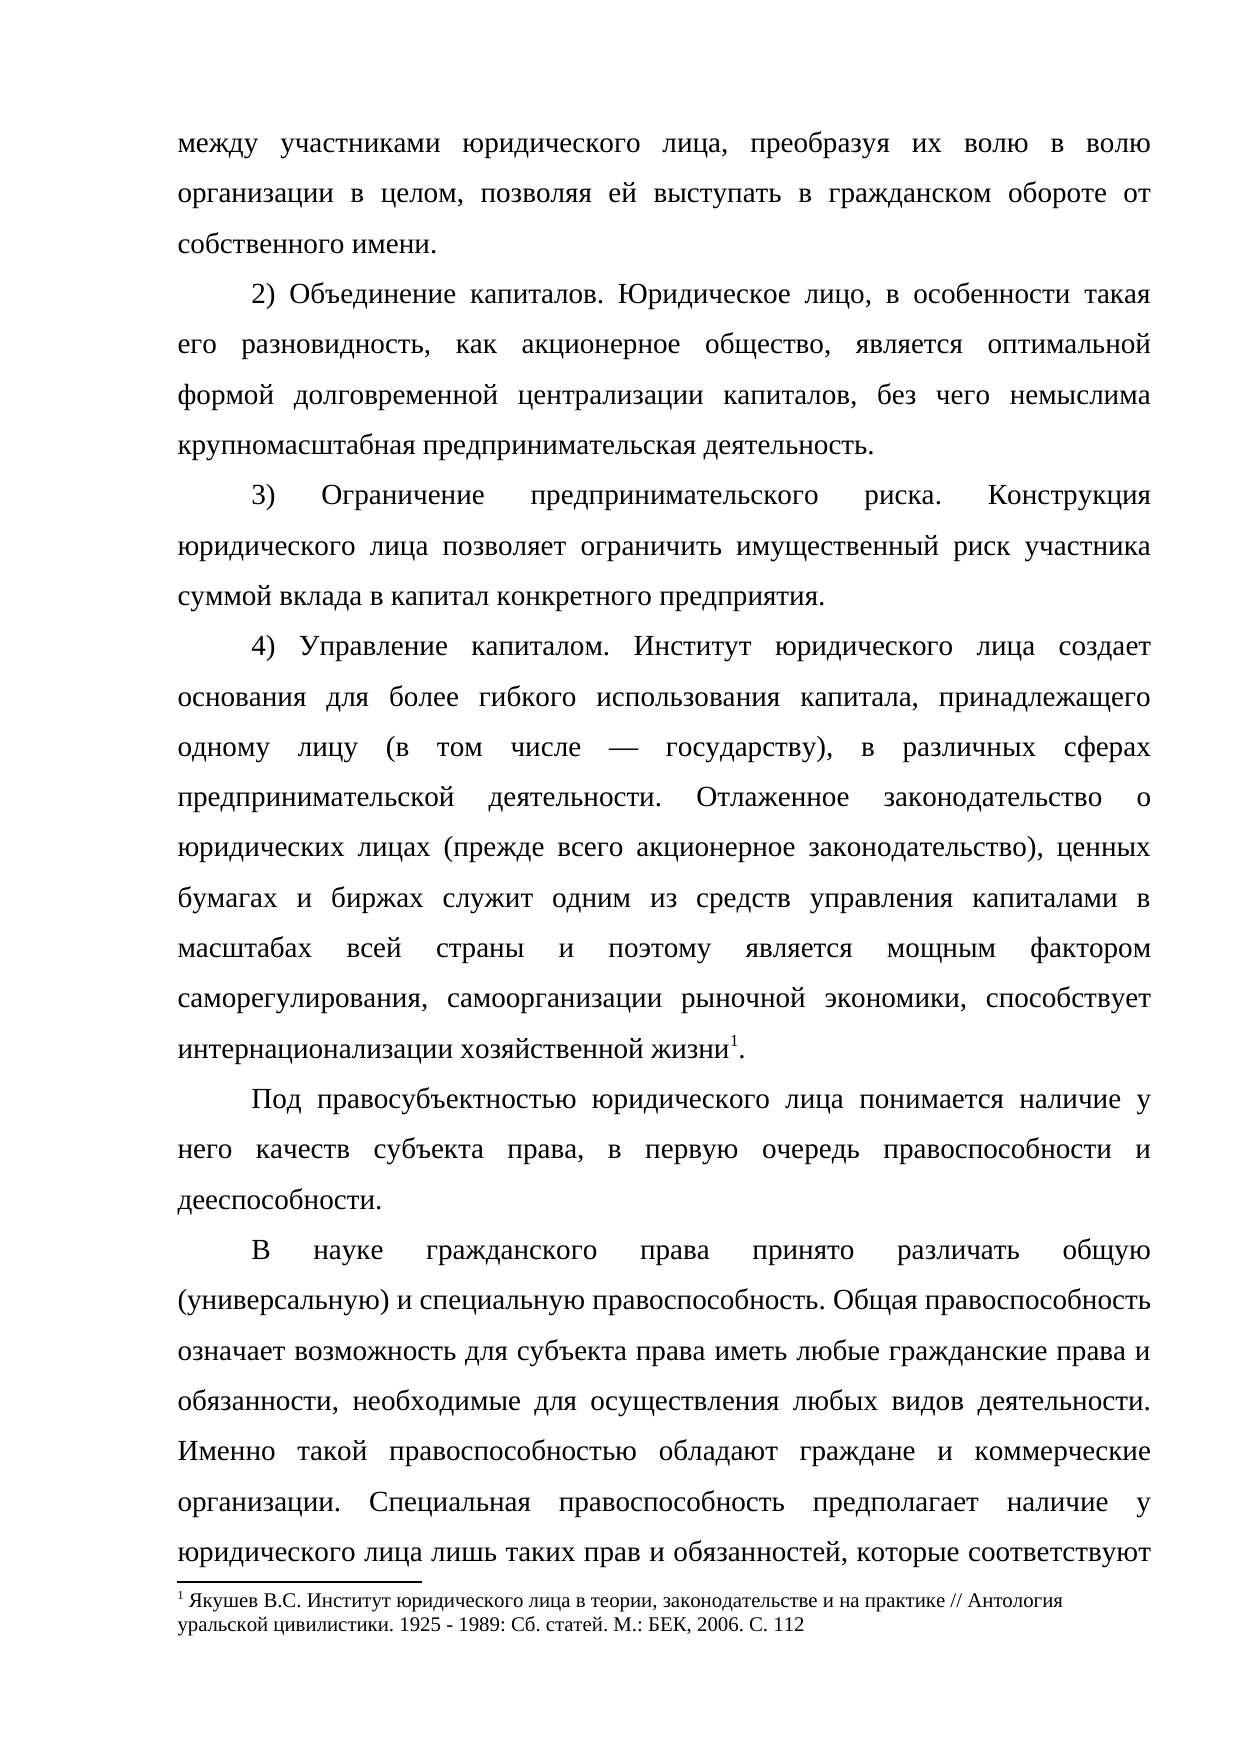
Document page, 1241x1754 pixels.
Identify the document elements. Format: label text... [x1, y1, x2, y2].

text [177, 1232, 1152, 1567]
text Под правосубъектностью юридического лица понимается наличие у него качеств субъекта права, в первую очередь правоспособности и дееспособности. [177, 1081, 1152, 1215]
text 2) Объединение капиталов. Юридическое лицо, в особенности такая его разновидность, как акционерное общество, является оптимальной формой долговременной централизации капиталов, без чего немыслима крупномасштабная предпринимательская деятельность. [177, 276, 1152, 461]
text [177, 125, 1152, 259]
text 4) Управление капиталом. Институт юридического лица создает основания для более гибкого использования капитала, принадлежащего одному лицу (в том числе — государству), в различных сферах предпринимательской деятельности. Отлаженное законодательство о юридических лицах (прежде всего акционерное законодательство), ценных бумагах и биржах служит одним из средств управления капиталами в масштабах всей страны и поэтому является мощным фактором саморегулирования, самоорганизации рыночной экономики, способствует интернационализации хозяйственной жизни. [177, 628, 1152, 1064]
text 3) Ограничение предпринимательского риска. Конструкция юридического лица позволяет ограничить имущественный риск участника суммой вклада в капитал конкретного предприятия. [177, 477, 1152, 612]
